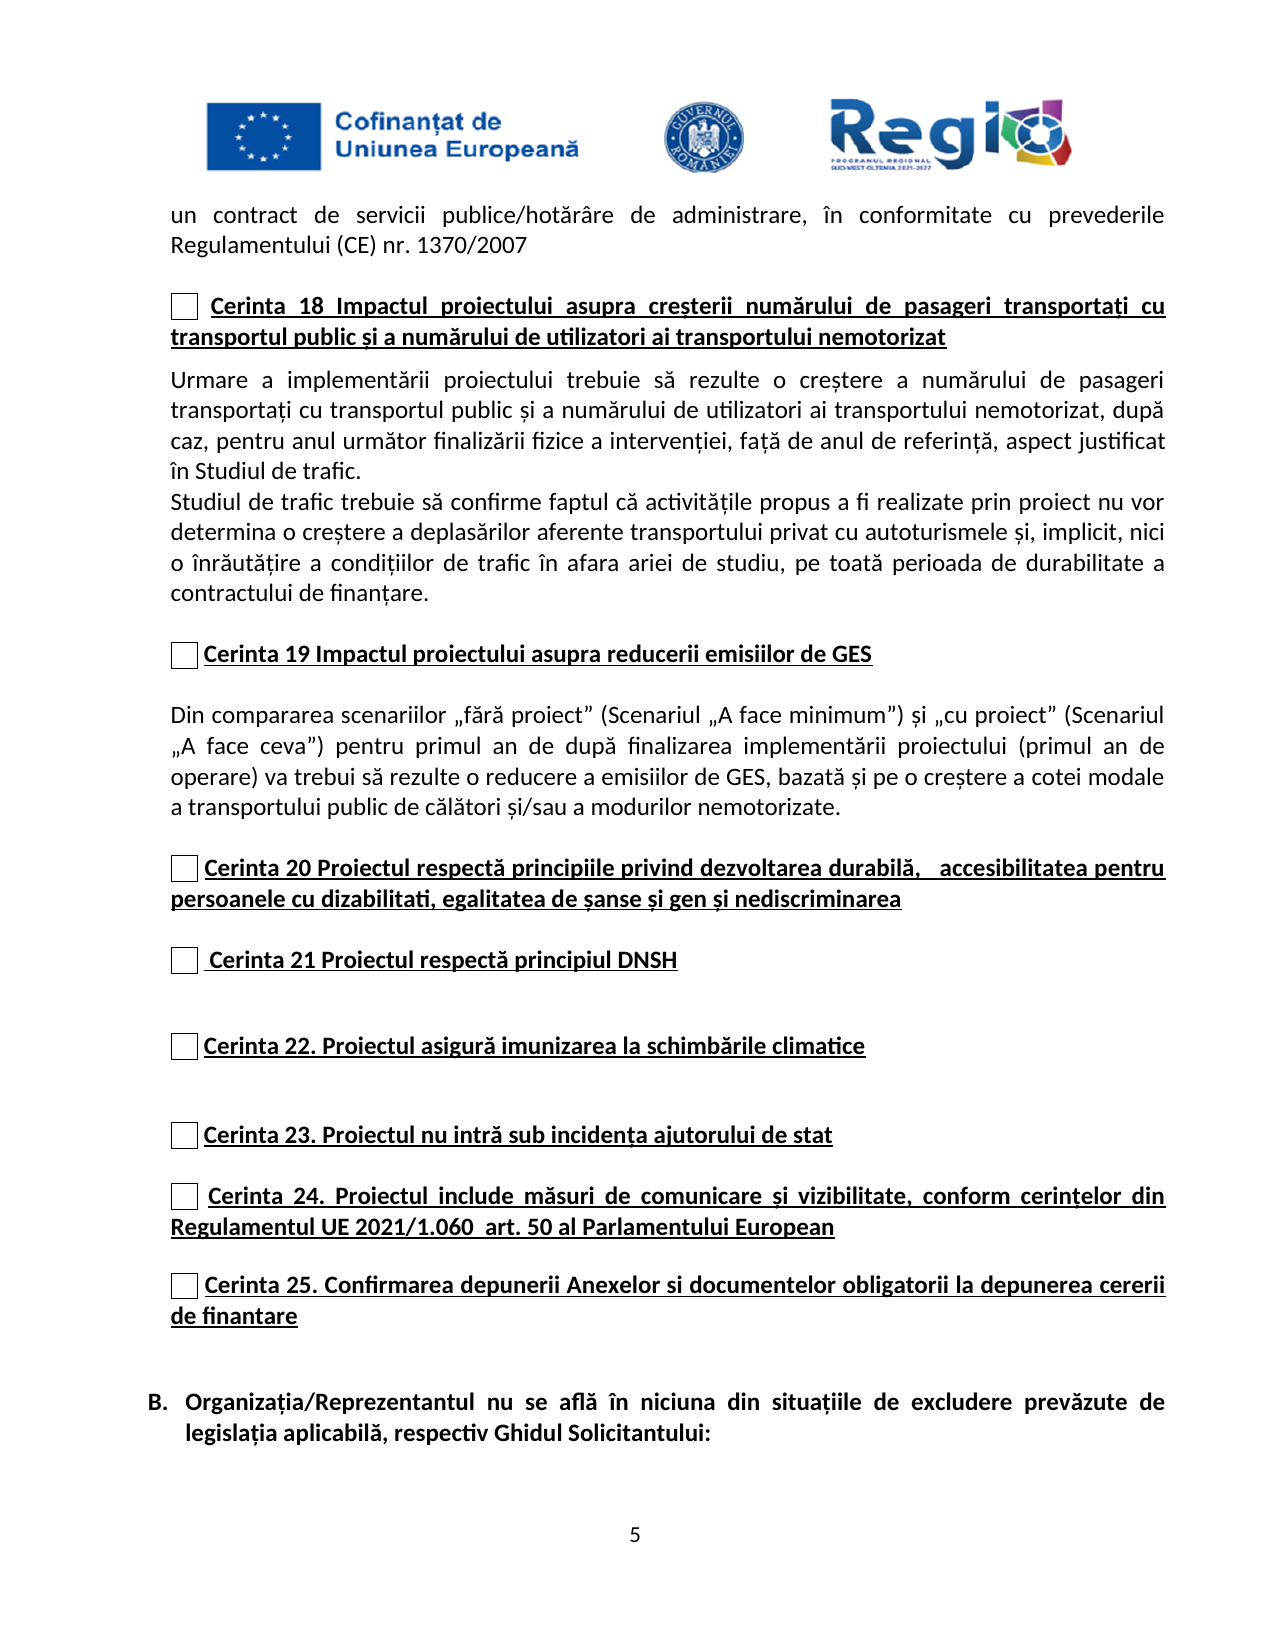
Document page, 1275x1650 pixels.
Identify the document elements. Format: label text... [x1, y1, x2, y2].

list Cerinta 20 Proiectul respectă principiile privind dezvoltarea durabilă, accesibilitatea pentru persoanele cu dizabilitati, egalitatea de şanse şi gen şi nediscriminarea [170, 852, 1166, 913]
list Cerinta 21 Proiectul respectă principiul DNSH [170, 944, 1166, 974]
list Din compararea scenariilor „fără proiect” (Scenariul „A face minimum”) și „cu proiect” (Scenariul „A face ceva”) pentru primul an de după finalizarea implementării proiectului (primul an de operare) va trebui să rezulte o reducere a emisiilor de GES, bazată și pe o creștere a cotei modale a transportului public de călători şi/sau a modurilor nemotorizate. [170, 700, 1166, 822]
list Urmare a implementării proiectului trebuie să rezulte o creștere a numărului de pasageri transportați cu transportul public și a numărului de utilizatori ai transportului nemotorizat, după caz, pentru anul următor finalizării fizice a intervenției, faţă de anul de referinţă, aspect justificat în Studiul de trafic. [170, 364, 1166, 486]
list Cerinta 18 Impactul proiectului asupra creșterii numărului de pasageri transportați cu transportul public și a numărului de utilizatori ai transportului nemotorizat [170, 290, 1166, 351]
list Studiul de trafic trebuie să confirme faptul că activităţile propus a fi realizate prin proiect nu vor determina o creștere a deplasărilor aferente transportului privat cu autoturismele și, implicit, nici o înrăutăţire a condiţiilor de trafic în afara ariei de studiu, pe toată perioada de durabilitate a contractului de finanţare. [170, 486, 1166, 608]
list Cerinta 19 Impactul proiectului asupra reducerii emisiilor de GES [170, 639, 1166, 669]
picture [170, 73, 1100, 199]
list Cerinta 25. Confirmarea depunerii Anexelor si documentelor obligatorii la depunerea cererii de finantare [170, 1269, 1166, 1331]
list Cerinta 22. Proiectul asigură imunizarea la schimbările climatice [170, 1030, 1166, 1061]
list Cerinta 24. Proiectul include măsuri de comunicare și vizibilitate, conform cerințelor din Regulamentul UE 2021/1.060 art. 50 al Parlamentului European [170, 1181, 1166, 1242]
list Organizația/Reprezentantul nu se află în niciuna din situațiile de excludere prevăzute de legislația aplicabilă, respectiv Ghidul Solicitantului: [148, 1387, 1166, 1448]
list Cerinta 23. Proiectul nu intră sub incidenţa ajutorului de stat [170, 1119, 1166, 1150]
